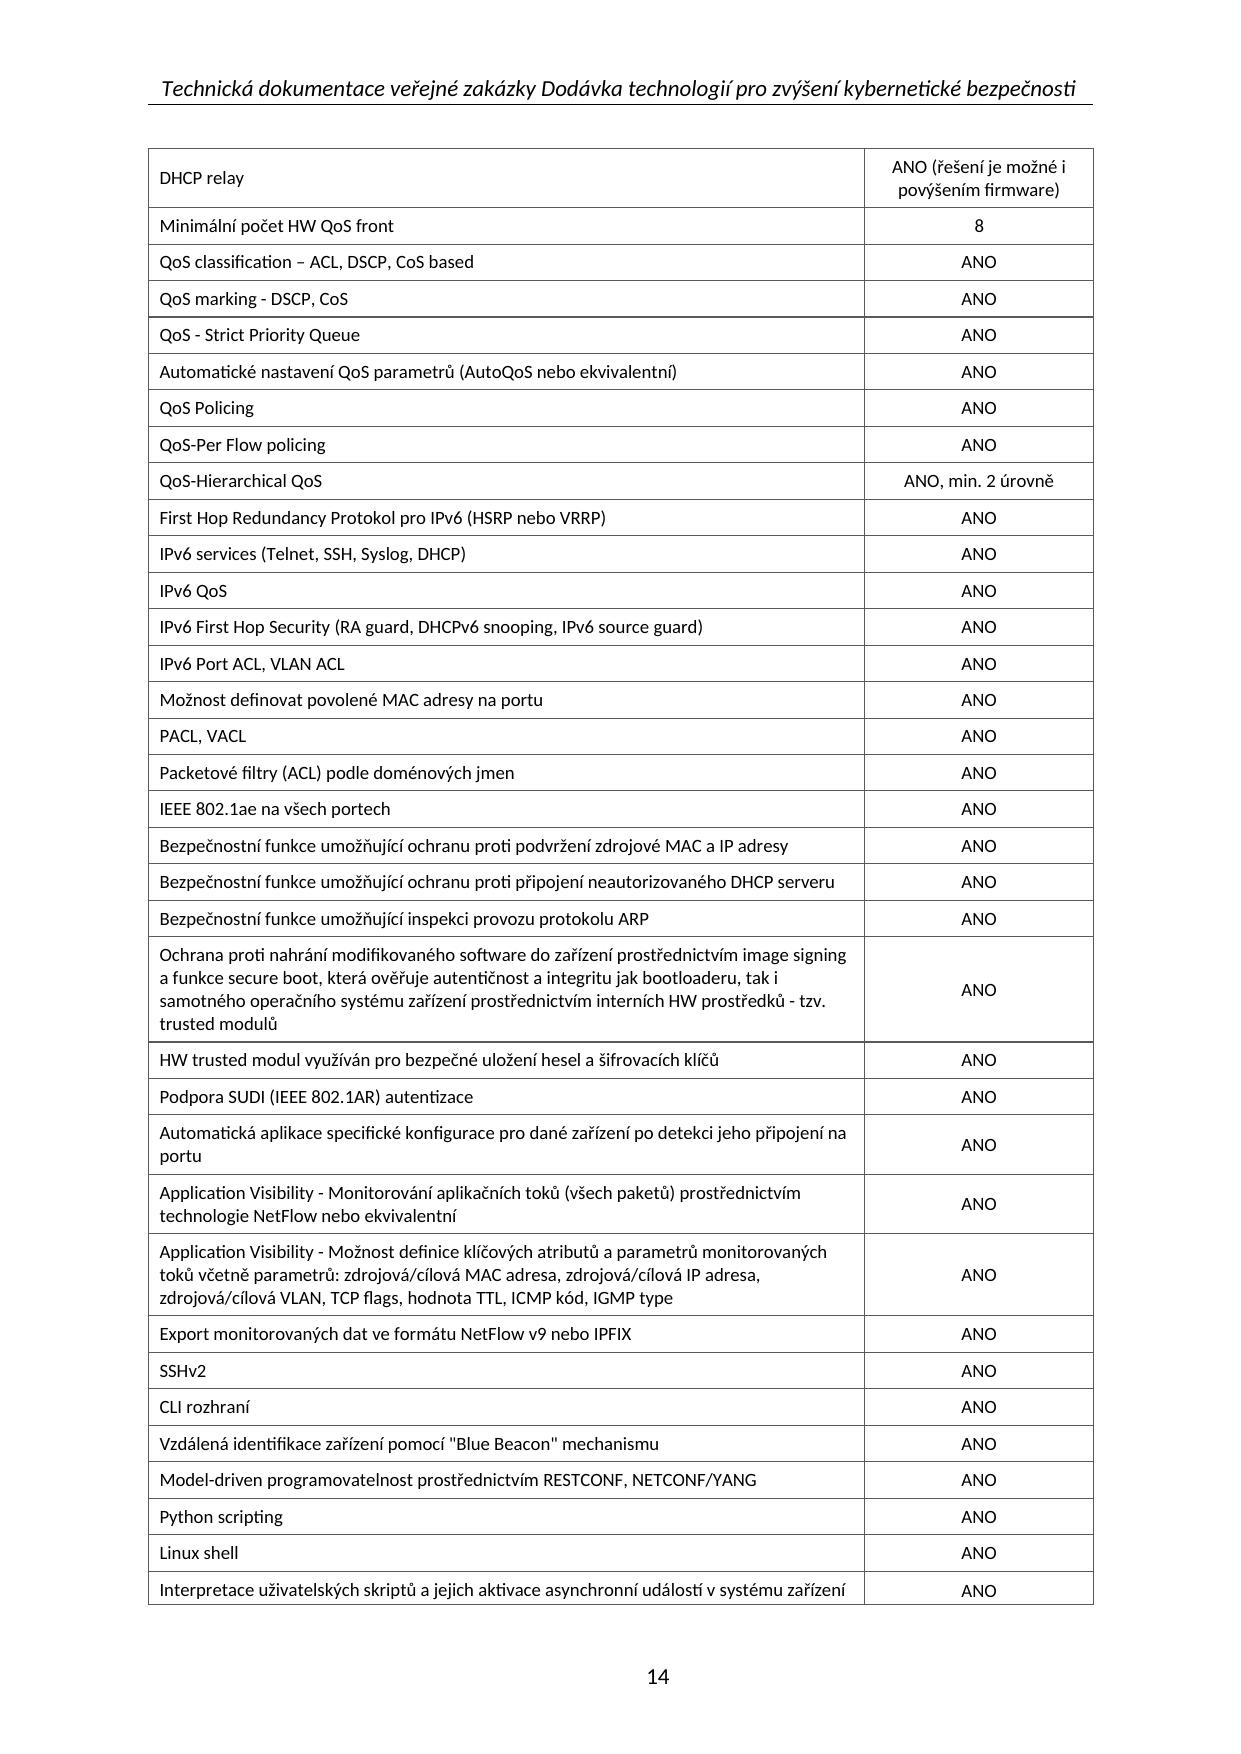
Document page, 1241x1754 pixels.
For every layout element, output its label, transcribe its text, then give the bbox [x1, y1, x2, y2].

table_cell IEEE 802.1ae na všech portech [149, 791, 864, 827]
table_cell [149, 1572, 864, 1604]
table_cell Bezpečnostní funkce umožňující ochranu proti připojení neautorizovaného DHCP serveru [149, 864, 864, 900]
table_cell CLI rozhraní [149, 1389, 864, 1425]
table_cell ANO [865, 719, 1093, 754]
table_cell ANO [865, 755, 1093, 790]
table_cell Vzdálená identifikace zařízení pomocí "Blue Beacon" mechanismu [149, 1426, 864, 1461]
table_cell SSHv2 [149, 1353, 864, 1388]
table_cell QoS-Per Flow policing [149, 427, 864, 462]
table_cell ANO [865, 1043, 1093, 1078]
table_cell ANO [865, 864, 1093, 900]
table_cell Minimální počet HW QoS front [149, 208, 864, 243]
table_cell ANO [865, 1499, 1093, 1534]
table_cell ANO (řešení je možné i povýšením firmware) [865, 149, 1093, 207]
table_cell HW trusted modul využíván pro bezpečné uložení hesel a šifrovacích klíčů [149, 1043, 864, 1078]
table_cell ANO [865, 1115, 1093, 1174]
table_cell First Hop Redundancy Protokol pro IPv6 (HSRP nebo VRRP) [149, 500, 864, 535]
table_cell Bezpečnostní funkce umožňující inspekci provozu protokolu ARP [149, 901, 864, 936]
table_cell IPv6 Port ACL, VLAN ACL [149, 646, 864, 681]
table_cell QoS marking - DSCP, CoS [149, 281, 864, 316]
table_cell ANO [865, 245, 1093, 280]
table_cell ANO [865, 281, 1093, 316]
table_cell ANO [865, 828, 1093, 863]
table_cell ANO [865, 500, 1093, 535]
table_cell ANO [865, 1316, 1093, 1352]
table_cell IPv6 First Hop Security (RA guard, DHCPv6 snooping, IPv6 source guard) [149, 609, 864, 644]
table_cell ANO [865, 354, 1093, 389]
table_cell ANO [865, 318, 1093, 353]
table_cell Python scripting [149, 1499, 864, 1534]
table_cell ANO [865, 427, 1093, 462]
table_cell ANO [865, 1175, 1093, 1233]
table_cell ANO [865, 1353, 1093, 1388]
table_cell ANO [865, 390, 1093, 426]
table_cell ANO [865, 901, 1093, 936]
table_cell Model-driven programovatelnost prostřednictvím RESTCONF, NETCONF/YANG [149, 1462, 864, 1498]
table_cell QoS classification – ACL, DSCP, CoS based [149, 245, 864, 280]
table_cell Ochrana proti nahrání modifikovaného software do zařízení prostřednictvím image signing a funkce secure boot, která ověřuje autentičnost a integritu jak bootloaderu, tak i samotného operačního systému zařízení prostřednictvím interních HW prostředků - tzv. trusted modulů [149, 937, 864, 1041]
table_cell Export monitorovaných dat ve formátu NetFlow v9 nebo IPFIX [149, 1316, 864, 1352]
table_cell Linux shell [149, 1535, 864, 1571]
table_cell ANO [865, 682, 1093, 717]
table_cell Podpora SUDI (IEEE 802.1AR) autentizace [149, 1079, 864, 1114]
table_cell ANO [865, 573, 1093, 608]
table_cell ANO, min. 2 úrovně [865, 463, 1093, 499]
table_cell ANO [865, 1535, 1093, 1571]
table_cell ANO [865, 1389, 1093, 1425]
table_cell ANO [865, 1234, 1093, 1315]
table_cell ANO [865, 536, 1093, 572]
table_cell ANO [865, 1572, 1093, 1604]
table_cell ANO [865, 1462, 1093, 1498]
table_cell Packetové filtry (ACL) podle doménových jmen [149, 755, 864, 790]
table_cell ANO [865, 1079, 1093, 1114]
table_cell Application Visibility - Monitorování aplikačních toků (všech paketů) prostřednictvím technologie NetFlow nebo ekvivalentní [149, 1175, 864, 1233]
table_cell ANO [865, 791, 1093, 827]
table_cell 8 [865, 208, 1093, 243]
table_cell Automatická aplikace specifické konfigurace pro dané zařízení po detekci jeho připojení na portu [149, 1115, 864, 1174]
table_cell Automatické nastavení QoS parametrů (AutoQoS nebo ekvivalentní) [149, 354, 864, 389]
table_cell ANO [865, 646, 1093, 681]
table_cell PACL, VACL [149, 719, 864, 754]
table_cell ANO [865, 1426, 1093, 1461]
table_cell Bezpečnostní funkce umožňující ochranu proti podvržení zdrojové MAC a IP adresy [149, 828, 864, 863]
table_cell ANO [865, 609, 1093, 644]
table_cell Application Visibility - Možnost definice klíčových atributů a parametrů monitorovaných toků včetně parametrů: zdrojová/cílová MAC adresa, zdrojová/cílová IP adresa, zdrojová/cílová VLAN, TCP flags, hodnota TTL, ICMP kód, IGMP type [149, 1234, 864, 1315]
table_cell QoS Policing [149, 390, 864, 426]
table_cell ANO [865, 937, 1093, 1041]
table_cell IPv6 QoS [149, 573, 864, 608]
table_cell IPv6 services (Telnet, SSH, Syslog, DHCP) [149, 536, 864, 572]
table_cell DHCP relay [149, 149, 864, 207]
table_cell Možnost definovat povolené MAC adresy na portu [149, 682, 864, 717]
table_cell QoS - Strict Priority Queue [149, 318, 864, 353]
table_cell QoS-Hierarchical QoS [149, 463, 864, 499]
